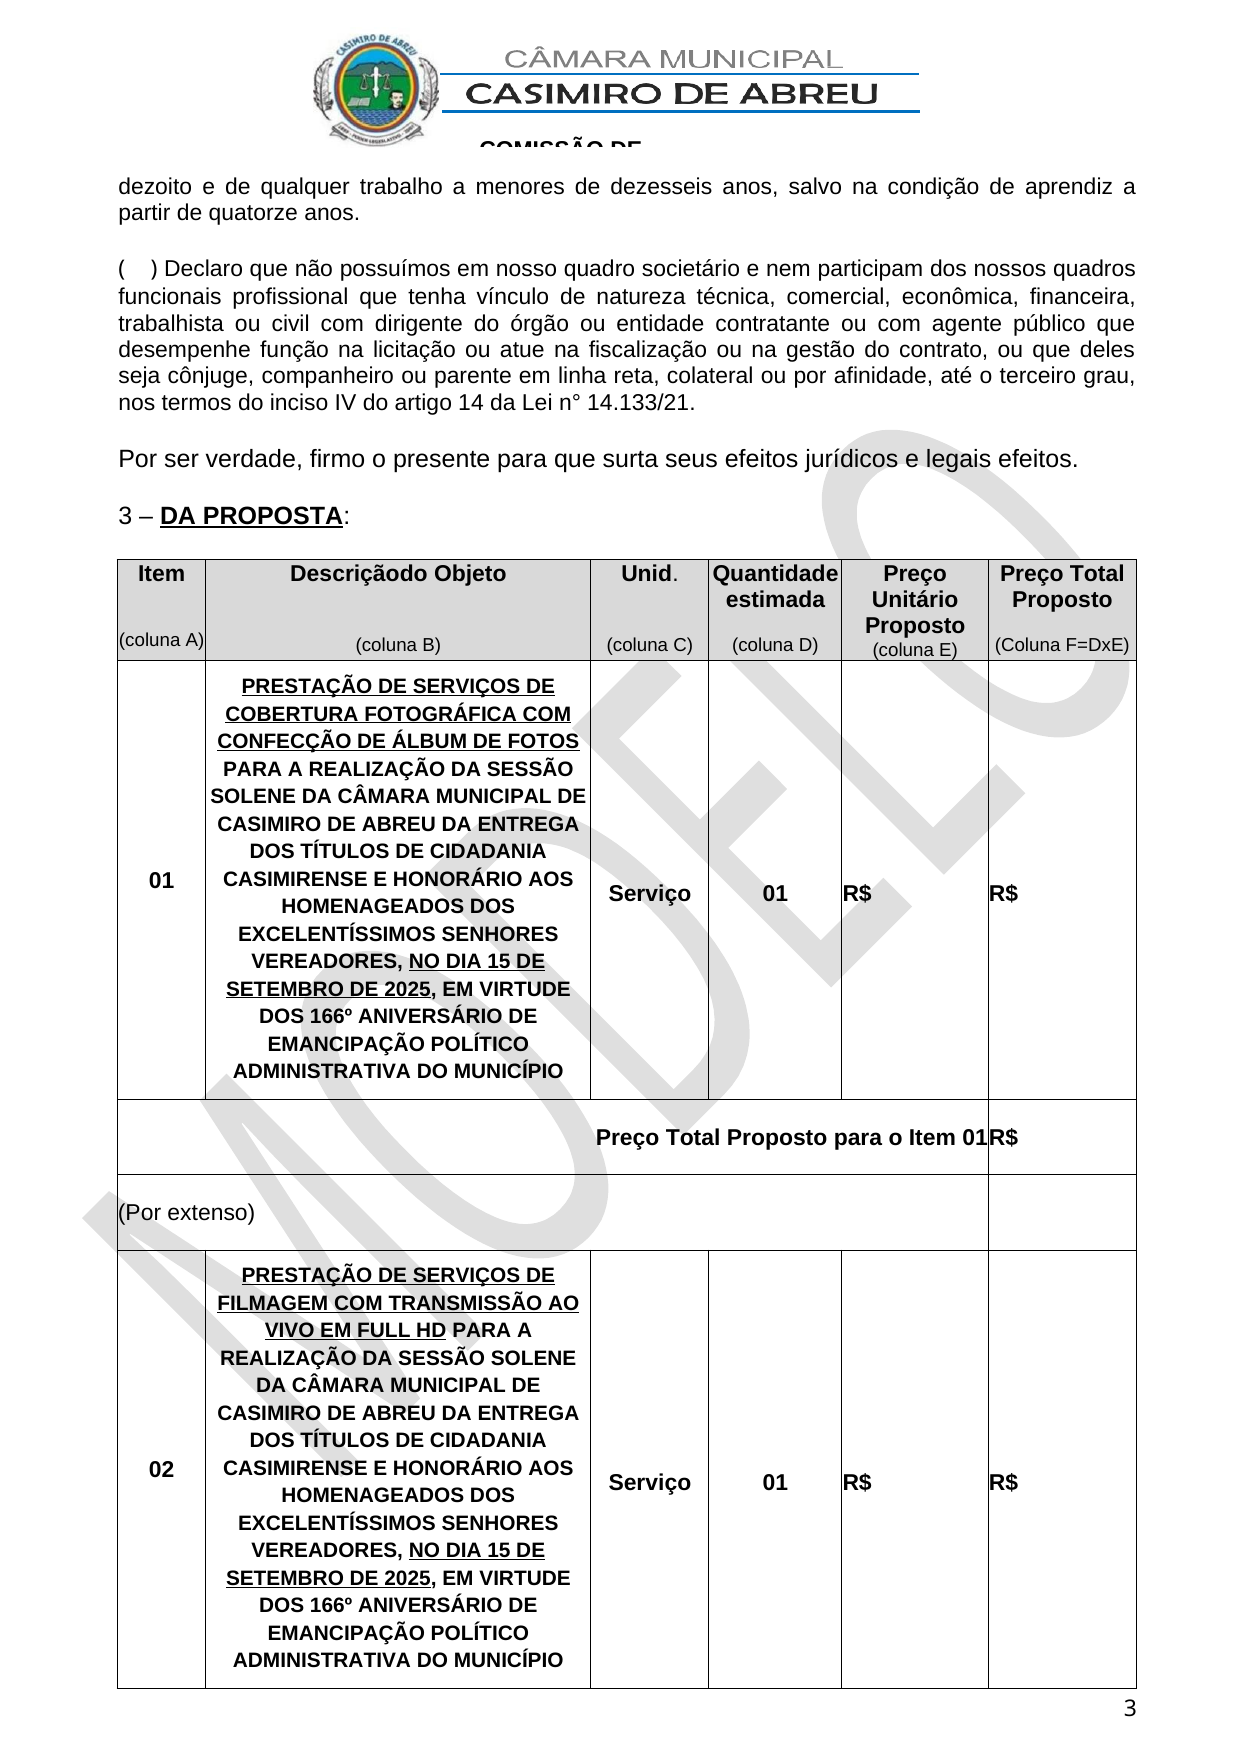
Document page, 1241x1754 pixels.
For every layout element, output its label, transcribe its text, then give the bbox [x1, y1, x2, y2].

table_header Preço Total Proposto (Coluna F=DxE) [989, 560, 1136, 660]
table_cell 01 [709, 661, 841, 1099]
table_cell (Por extenso) [118, 1175, 988, 1249]
table_cell PRESTAÇÃO DE SERVIÇOS DE COBERTURA FOTOGRÁFICA COM CONFECÇÃO DE ÁLBUM DE FOTOS PARA A REALIZAÇÃO DA SESSÃO SOLENE DA CÂMARA MUNICIPAL DE CASIMIRO DE ABREU DA ENTREGA DOS TÍTULOS DE CIDADANIA CASIMIRENSE E HONORÁRIO AOS HOMENAGEADOS DOS EXCELENTÍSSIMOS SENHORES VEREADORES, NO DIA 15 DE SETEMBRO DE 2025, EM VIRTUDE DOS 166º ANIVERSÁRIO DE EMANCIPAÇÃO POLÍTICO ADMINISTRATIVA DO MUNICÍPIO [206, 661, 590, 1099]
picture [466, 83, 661, 104]
table_header Item (coluna A) [118, 560, 205, 660]
picture [705, 83, 728, 104]
table_cell Serviço [591, 1251, 708, 1688]
text 3 – DA PROPOSTA: [118, 501, 1240, 530]
picture [689, 50, 710, 68]
picture [783, 50, 843, 68]
picture [748, 50, 770, 68]
picture [739, 83, 877, 104]
text Por ser verdade, firmo o presente para que surta seus efeitos jurídicos e legais efeitos. [118, 444, 1240, 472]
table_cell R$ [842, 1251, 988, 1688]
table_header Descriçãodo Objeto (coluna B) [206, 560, 590, 660]
table_cell 02 [118, 1251, 205, 1688]
table_cell R$ [989, 1251, 1136, 1688]
picture [714, 50, 735, 68]
table_cell 01 [118, 661, 205, 1099]
picture [313, 27, 440, 148]
picture [661, 50, 685, 68]
table_cell Preço Total Proposto para o Item 01 [118, 1100, 988, 1174]
table_cell [989, 1175, 1136, 1249]
table_cell 01 [709, 1251, 841, 1688]
table_cell Serviço [591, 661, 708, 1099]
table_cell R$ [989, 661, 1136, 1099]
table_cell R$ [989, 1100, 1136, 1174]
table_header Quantidade estimada (coluna D) [709, 560, 841, 660]
picture [675, 83, 703, 104]
table_cell R$ [842, 661, 988, 1099]
text ( ) Declaro que não possuímos em nosso quadro societário e nem participam dos nossos quadros funcionais profissional que tenha vínculo de natureza técnica, comercial, econômica, financeira, trabalhista ou civil com dirigente do órgão ou entidade contratante ou com agente público que desempenhe função na licitação ou atue na fiscalização ou na gestão do contrato, ou que deles seja cônjuge, companheiro ou parente em linha reta, colateral ou por afinidade, até o terceiro grau, nos termos do inciso IV do artigo 14 da Lei n° 14.133/21. [118, 252, 1137, 415]
table_header Preço Unitário Proposto (coluna E) [842, 560, 988, 660]
table_cell PRESTAÇÃO DE SERVIÇOS DE FILMAGEM COM TRANSMISSÃO AO VIVO EM FULL HD PARA A REALIZAÇÃO DA SESSÃO SOLENE DA CÂMARA MUNICIPAL DE CASIMIRO DE ABREU DA ENTREGA DOS TÍTULOS DE CIDADANIA CASIMIRENSE E HONORÁRIO AOS HOMENAGEADOS DOS EXCELENTÍSSIMOS SENHORES VEREADORES, NO DIA 15 DE SETEMBRO DE 2025, EM VIRTUDE DOS 166º ANIVERSÁRIO DE EMANCIPAÇÃO POLÍTICO ADMINISTRATIVA DO MUNICÍPIO [206, 1251, 590, 1688]
table_header Unid. (coluna C) [591, 560, 708, 660]
